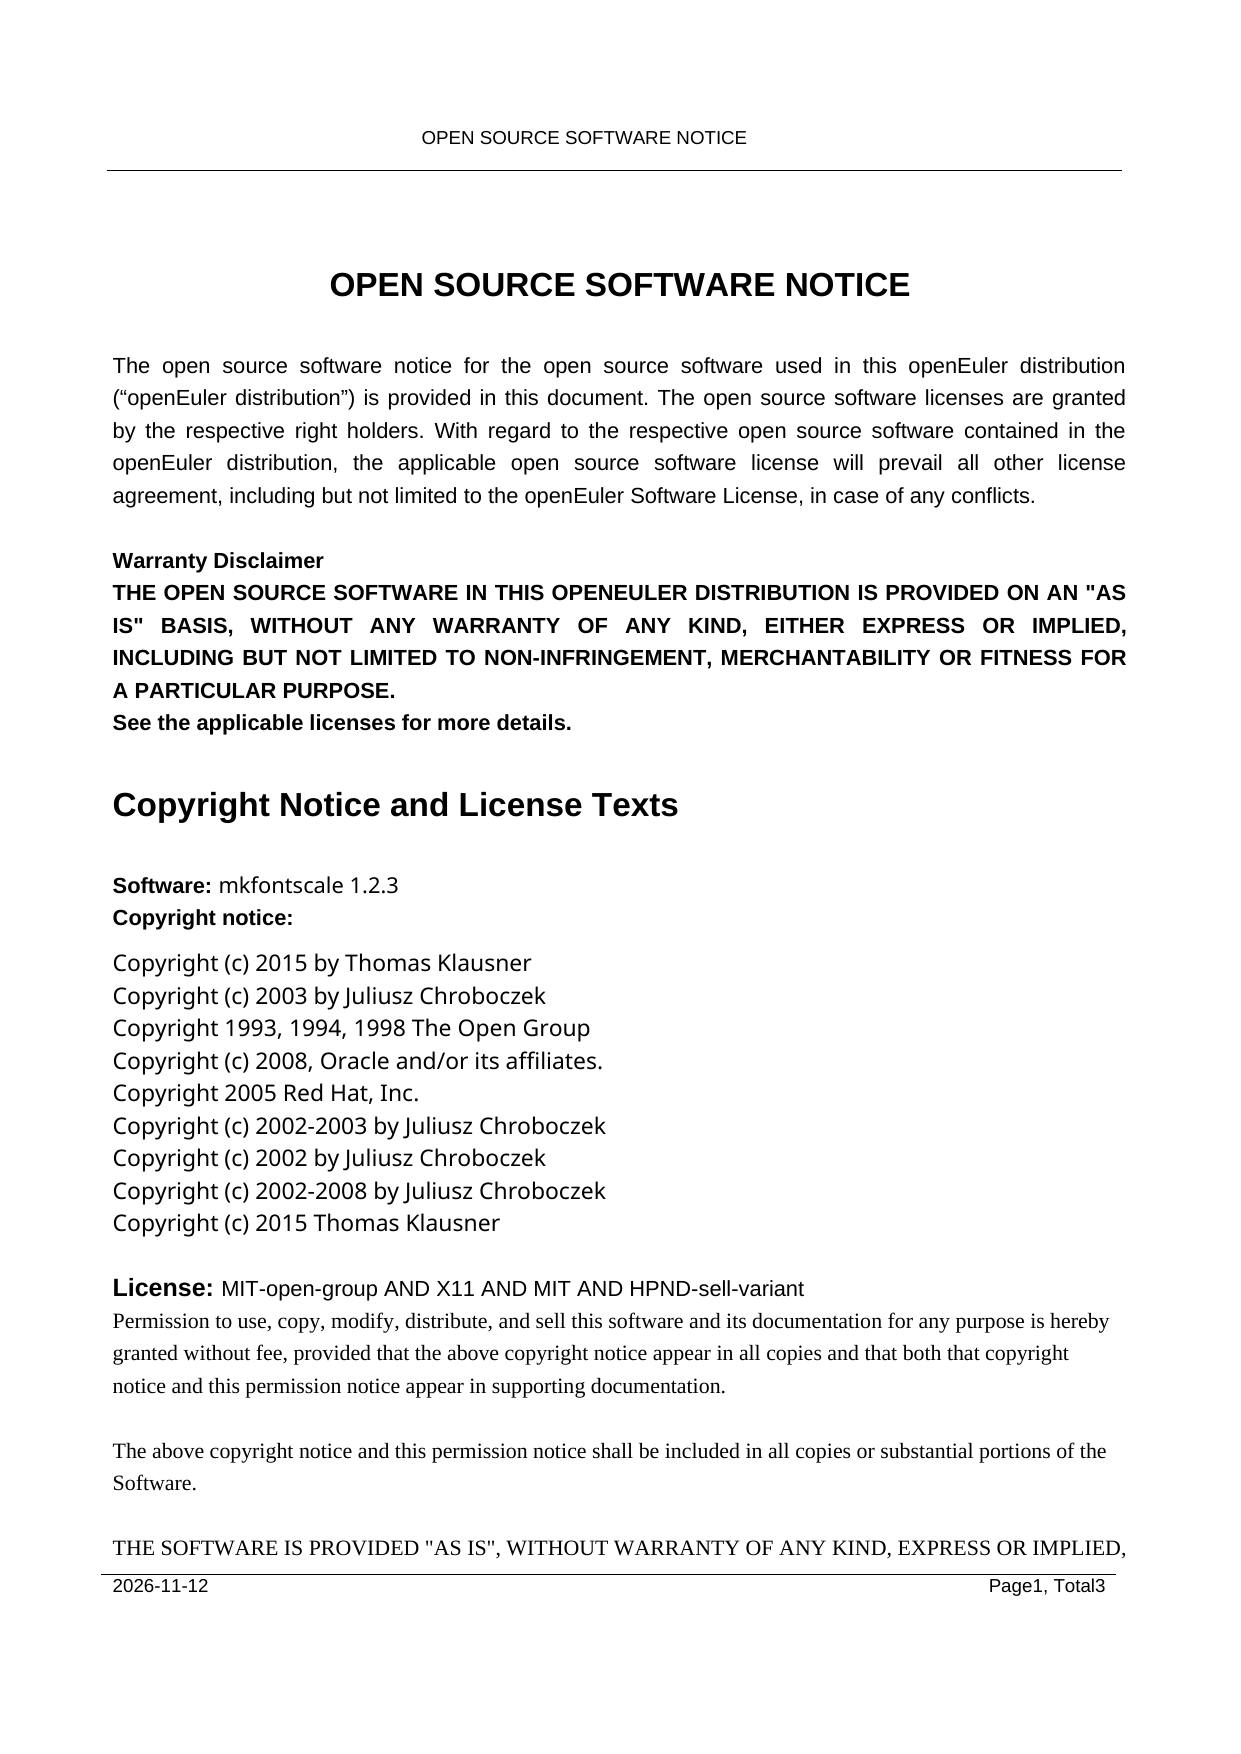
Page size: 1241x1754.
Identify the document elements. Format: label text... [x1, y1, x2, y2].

text Copyright Notice and License Texts [112, 771, 1128, 836]
text Warranty Disclaimer [112, 544, 1128, 576]
text THE OPEN SOURCE SOFTWARE IN THIS OPENEULER DISTRIBUTION IS PROVIDED ON AN "AS IS" BASIS, WITHOUT ANY WARRANTY OF ANY KIND, EITHER EXPRESS OR IMPLIED, INCLUDING BUT NOT LIMITED TO NON-INFRINGEMENT, MERCHANTABILITY OR FITNESS FOR A PARTICULAR PURPOSE. See the applicable licenses for more details. [112, 576, 1128, 739]
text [112, 1304, 1128, 1564]
text OPEN SOURCE SOFTWARE NOTICE [112, 251, 1128, 316]
text Copyright (c) 2015 by Thomas Klausner Copyright (c) 2003 by Juliusz Chroboczek Copyright 1993, 1994, 1998 The Open Group Copyright (c) 2008, Oracle and/or its affiliates. Copyright 2005 Red Hat, Inc. Copyright (c) 2002-2003 by Juliusz Chroboczek Copyright (c) 2002 by Juliusz Chroboczek Copyright (c) 2002-2008 by Juliusz Chroboczek Copyright (c) 2015 Thomas Klausner [112, 947, 1128, 1272]
text Copyright notice: [112, 901, 1128, 934]
title Software: mkfontscale 1.2.3 [112, 869, 1128, 901]
text The open source software notice for the open source software used in this openEuler distribution (“openEuler distribution”) is provided in this document. The open source software licenses are granted by the respective right holders. With regard to the respective open source software contained in the openEuler distribution, the applicable open source software license will prevail all other license agreement, including but not limited to the openEuler Software License, in case of any conflicts. [112, 349, 1128, 511]
text License: MIT-open-group AND X11 AND MIT AND HPND-sell-variant [112, 1272, 1128, 1304]
